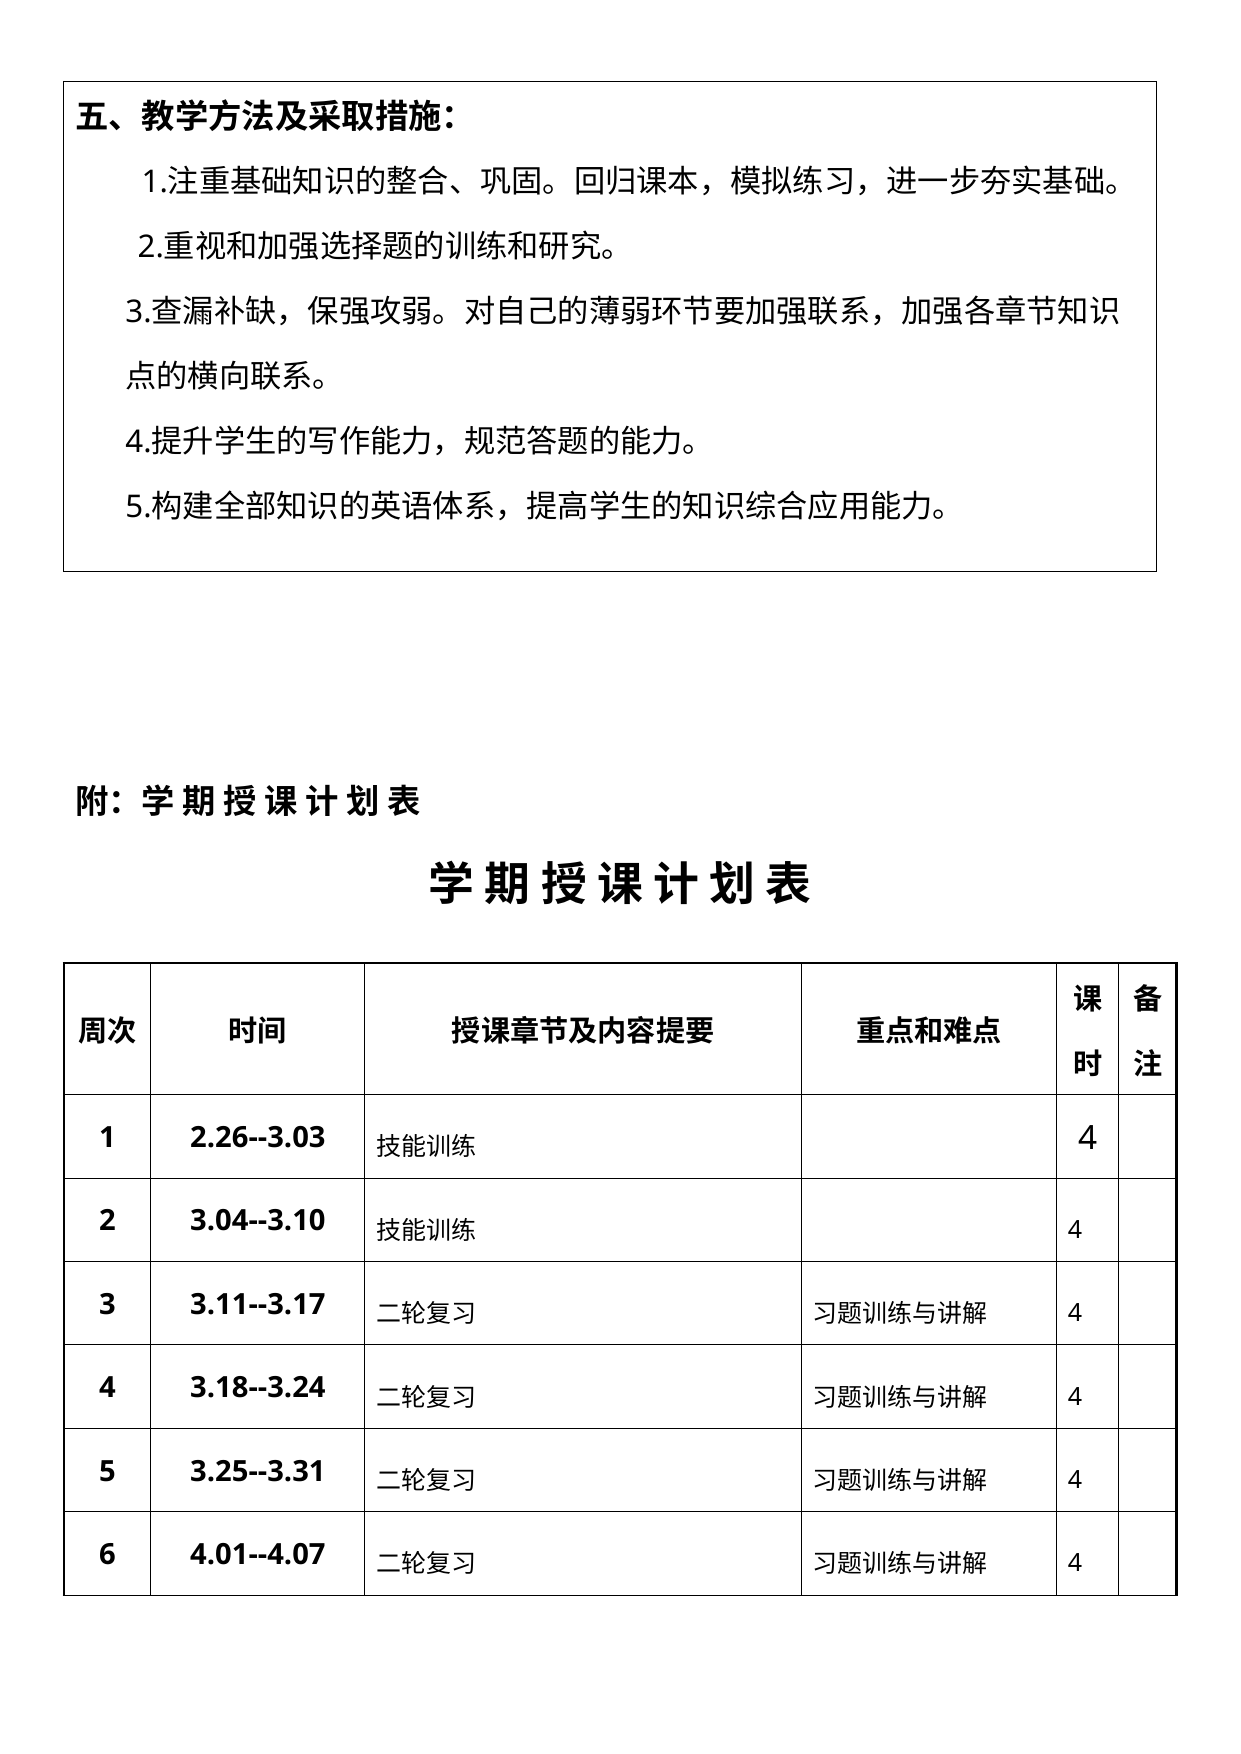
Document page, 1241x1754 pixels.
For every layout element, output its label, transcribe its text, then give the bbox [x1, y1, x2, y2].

table_cell 习题训练与讲解 [802, 1262, 1056, 1344]
table_cell 4 [1057, 1345, 1118, 1428]
table_cell 习题训练与讲解 [802, 1512, 1056, 1594]
table_cell 2.26--3.03 [151, 1095, 364, 1177]
table_header 时间 [151, 964, 364, 1094]
table_cell 3.25--3.31 [151, 1429, 364, 1511]
table_cell 技能训练 [365, 1179, 801, 1261]
table_cell [802, 1095, 1056, 1177]
table_cell 3.11--3.17 [151, 1262, 364, 1344]
table_cell 4 [1057, 1095, 1118, 1177]
table_header 备注 [1119, 964, 1175, 1094]
table_header 授课章节及内容提要 [365, 964, 801, 1094]
table_header 重点和难点 [802, 964, 1056, 1094]
table_cell 习题训练与讲解 [802, 1429, 1056, 1511]
table_header 周次 [65, 964, 150, 1094]
table_cell 4 [65, 1345, 150, 1428]
table_cell 二轮复习 [365, 1429, 801, 1511]
table_header 课时 [1057, 964, 1118, 1094]
table_cell [1119, 1179, 1175, 1261]
table_cell [1119, 1345, 1175, 1428]
table_cell 技能训练 [365, 1095, 801, 1177]
table_cell 二轮复习 [365, 1262, 801, 1344]
table_cell [1119, 1262, 1175, 1344]
table_cell 3.18--3.24 [151, 1345, 364, 1428]
table_header 附：学 期 授 课 计 划 表 [64, 604, 1156, 832]
table_cell 4 [1057, 1512, 1118, 1594]
table_cell 教学方法及采取措施： 1.注重基础知识的整合、巩固。回归课本，模拟练习，进一步夯实基础。 2.重视和加强选择题的训练和研究。 3.查漏补缺，保强攻弱。对自己的薄弱环节要加强联系，加强各章节知识点的横向联系。 4.提升学生的写作能力，规范答题的能力。 5.构建全部知识的英语体系，提高学生的知识综合应用能力。 [64, 82, 1156, 571]
table_cell [802, 1179, 1056, 1261]
table_cell 3 [65, 1262, 150, 1344]
table_cell [1119, 1512, 1175, 1594]
table_cell 5 [65, 1429, 150, 1511]
table_cell 2 [65, 1179, 150, 1261]
table_cell 4.01--4.07 [151, 1512, 364, 1594]
table_cell 习题训练与讲解 [802, 1345, 1056, 1428]
text 学 期 授 课 计 划 表 [75, 832, 1165, 929]
table_cell 4 [1057, 1429, 1118, 1511]
table_cell 6 [65, 1512, 150, 1594]
table_cell 1 [65, 1095, 150, 1177]
table_cell [1119, 1095, 1175, 1177]
table_cell 4 [1057, 1262, 1118, 1344]
table_cell 二轮复习 [365, 1345, 801, 1428]
table_cell 4 [1057, 1179, 1118, 1261]
table_cell [1119, 1429, 1175, 1511]
table_cell 3.04--3.10 [151, 1179, 364, 1261]
table_cell 二轮复习 [365, 1512, 801, 1594]
